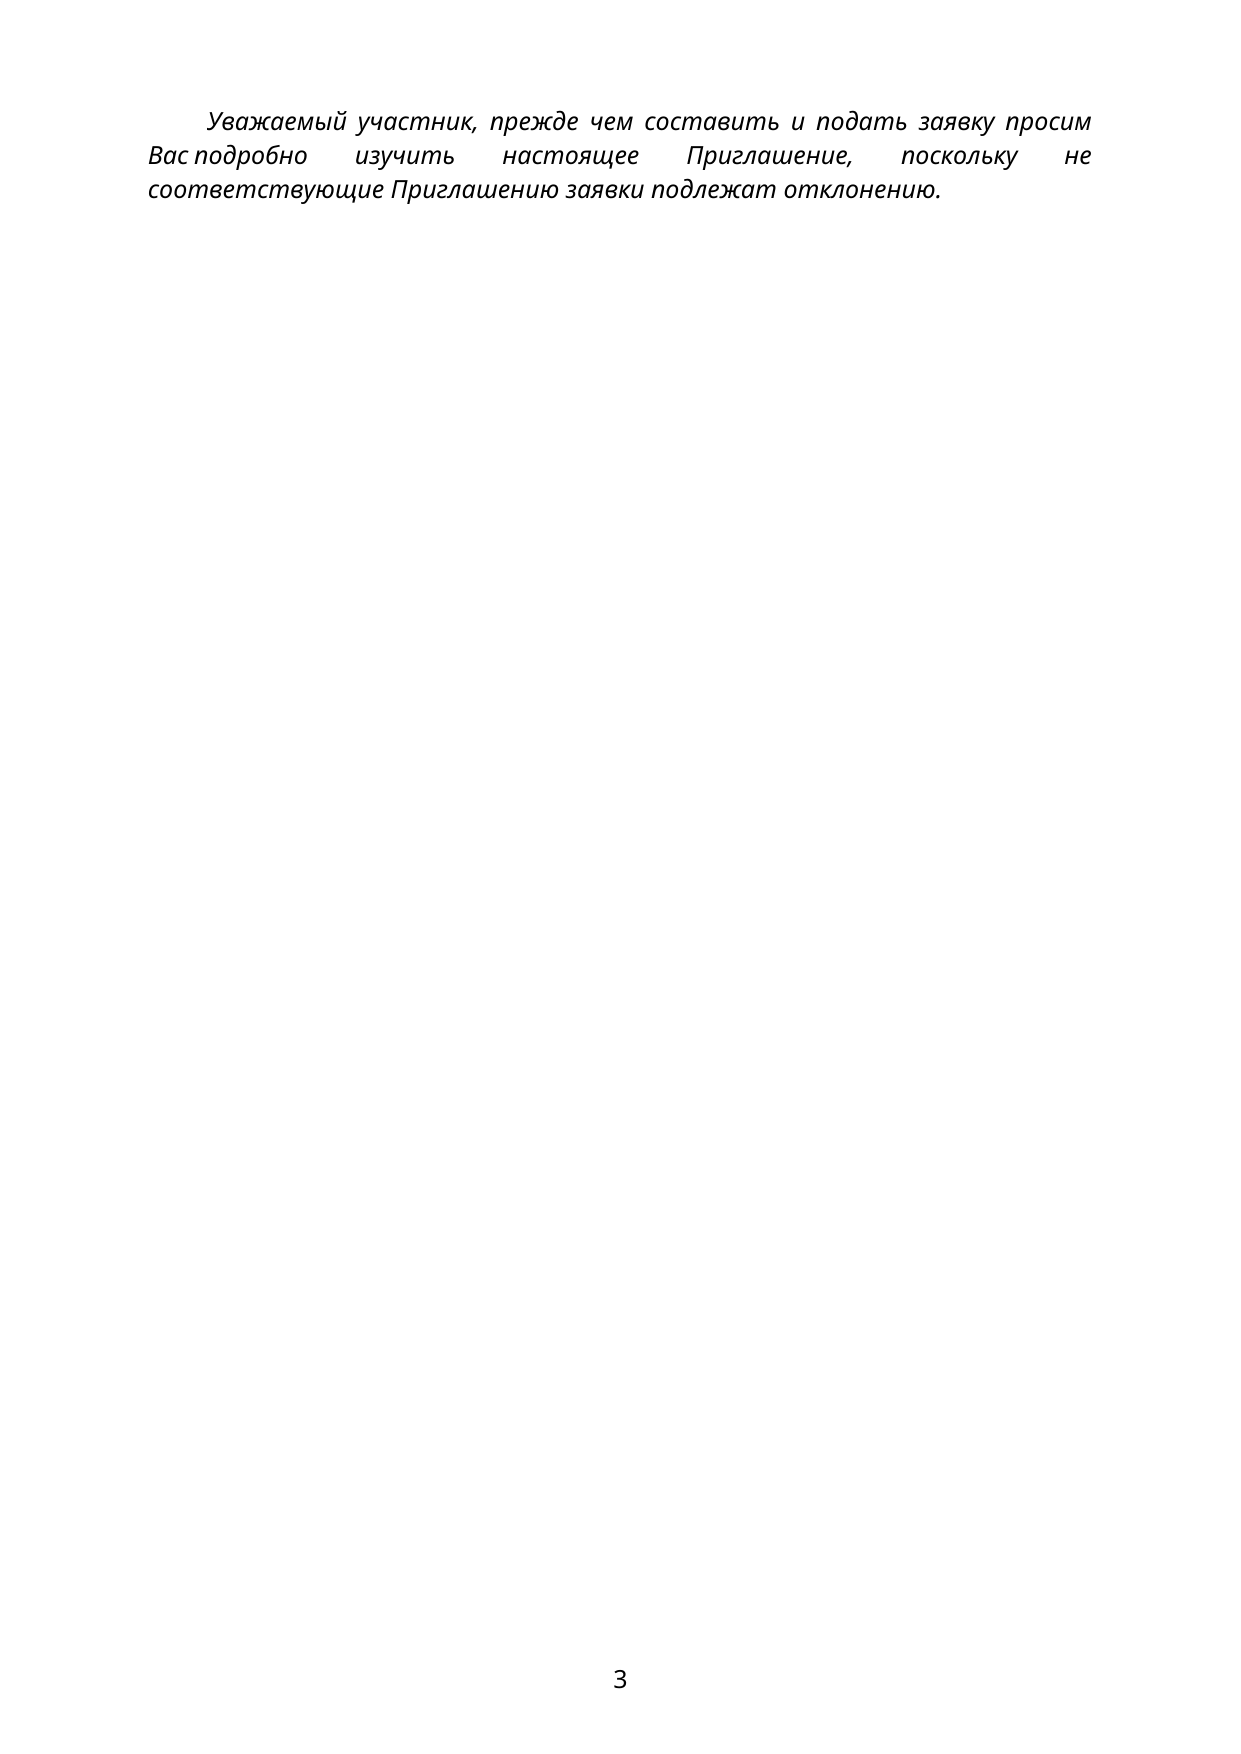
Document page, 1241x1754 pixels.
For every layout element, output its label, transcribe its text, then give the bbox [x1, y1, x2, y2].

text Уважаемый участник, прежде чем составить и подать заявку просим Вас подробно изучить настоящее Приглашение, поскольку не соответствующие Приглашению заявки подлежат отклонению. [148, 103, 1092, 206]
